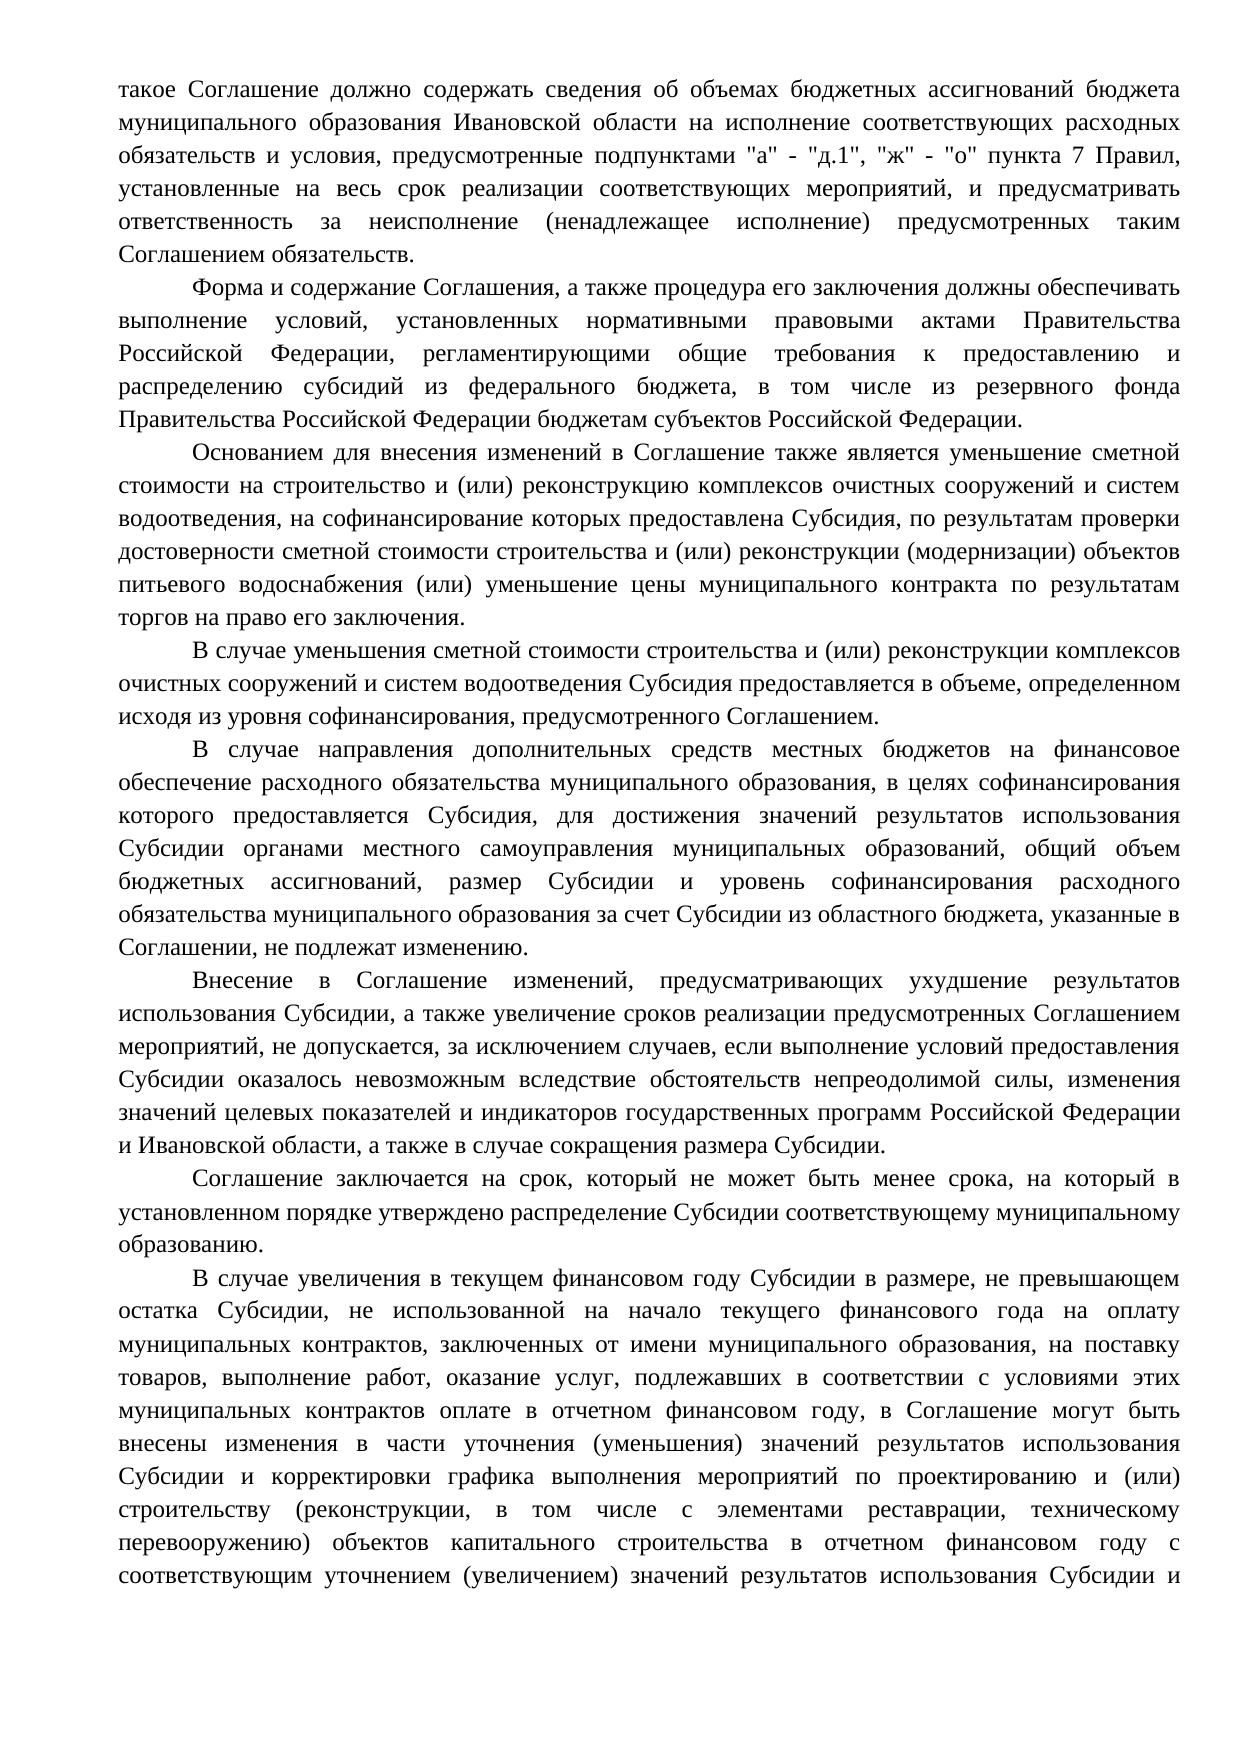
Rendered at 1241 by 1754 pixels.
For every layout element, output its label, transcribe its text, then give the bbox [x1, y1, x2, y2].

text В случае направления дополнительных средств местных бюджетов на финансовое обеспечение расходного обязательства муниципального образования, в целях софинансирования которого предоставляется Субсидия, для достижения значений результатов использования Субсидии органами местного самоуправления муниципальных образований, общий объем бюджетных ассигнований, размер Субсидии и уровень софинансирования расходного обязательства муниципального образования за счет Субсидии из областного бюджета, указанные в Соглашении, не подлежат изменению. [118, 734, 1181, 961]
text Внесение в Соглашение изменений, предусматривающих ухудшение результатов использования Субсидии, а также увеличение сроков реализации предусмотренных Соглашением мероприятий, не допускается, за исключением случаев, если выполнение условий предоставления Субсидии оказалось невозможным вследствие обстоятельств непреодолимой силы, изменения значений целевых показателей и индикаторов государственных программ Российской Федерации и Ивановской области, а также в случае сокращения размера Субсидии. [118, 965, 1181, 1159]
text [118, 74, 1181, 268]
text Форма и содержание Соглашения, а также процедура его заключения должны обеспечивать выполнение условий, установленных нормативными правовыми актами Правительства Российской Федерации, регламентирующими общие требования к предоставлению и распределению субсидий из федерального бюджета, в том числе из резервного фонда Правительства Российской Федерации бюджетам субъектов Российской Федерации. [118, 272, 1181, 433]
text Основанием для внесения изменений в Соглашение также является уменьшение сметной стоимости на строительство и (или) реконструкцию комплексов очистных сооружений и систем водоотведения, на софинансирование которых предоставлена Субсидия, по результатам проверки достоверности сметной стоимости строительства и (или) реконструкции (модернизации) объектов питьевого водоснабжения (или) уменьшение цены муниципального контракта по результатам торгов на право его заключения. [118, 437, 1181, 631]
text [118, 1263, 1181, 1588]
text В случае уменьшения сметной стоимости строительства и (или) реконструкции комплексов очистных сооружений и систем водоотведения Субсидия предоставляется в объеме, определенном исходя из уровня софинансирования, предусмотренного Соглашением. [118, 635, 1181, 730]
text Соглашение заключается на срок, который не может быть менее срока, на который в установленном порядке утверждено распределение Субсидии соответствующему муниципальному образованию. [118, 1163, 1181, 1258]
